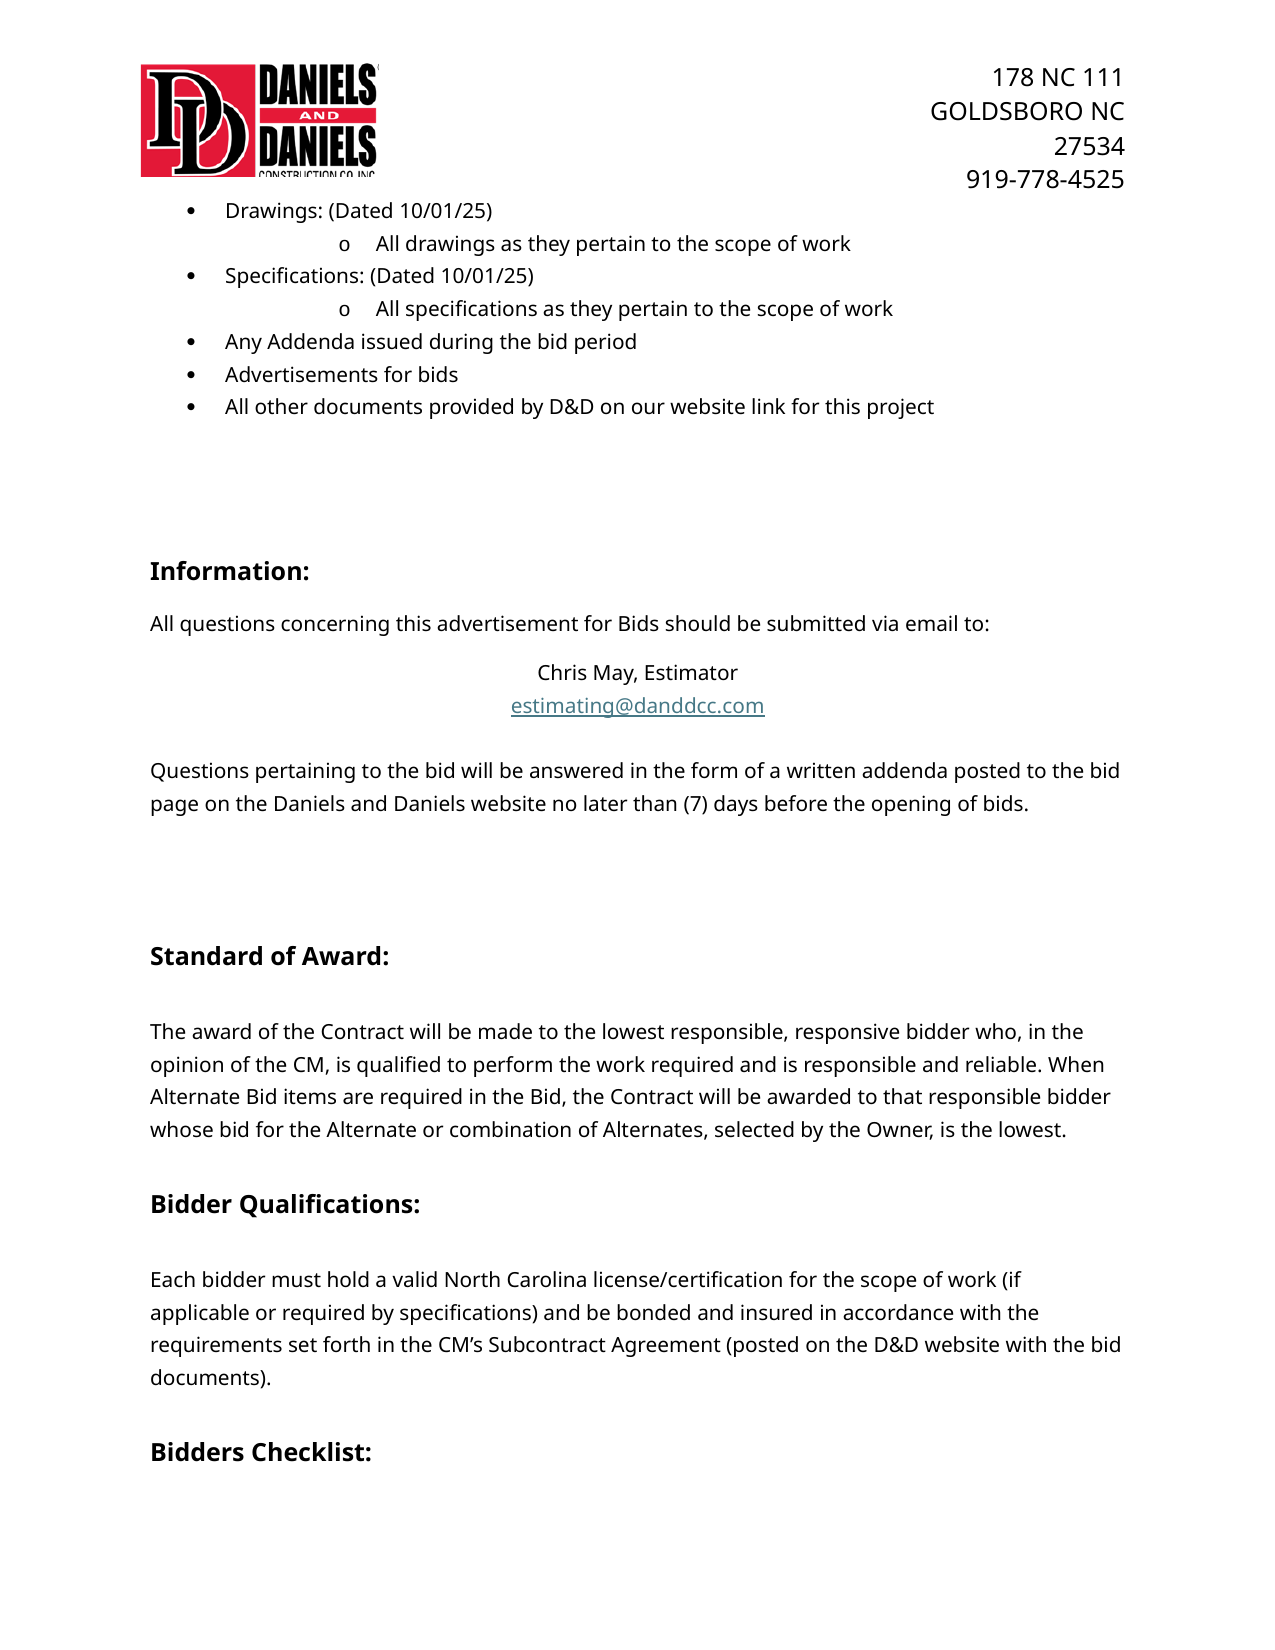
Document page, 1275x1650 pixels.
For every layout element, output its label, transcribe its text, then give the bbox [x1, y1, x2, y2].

text Chris May, Estimator [150, 658, 1125, 687]
list All specifications as they pertain to the scope of work [338, 294, 1125, 323]
list All drawings as they pertain to the scope of work [338, 229, 1125, 257]
list All other documents provided by D&D on our website link for this project [187, 392, 1125, 421]
text Each bidder must hold a valid North Carolina license/certification for the scope of work (if applicable or required by specifications) and be bonded and insured in accordance with the requirements set forth in the CM’s Subcontract Agreement (posted on the D&D website with the bid documents). [150, 1265, 1125, 1391]
text Bidders Checklist: [150, 1435, 1125, 1469]
text Standard of Award: [150, 939, 1125, 973]
text estimating@danddcc.com [150, 691, 1125, 719]
text Bidder Qualifications: [150, 1187, 1125, 1221]
text The award of the Contract will be made to the lowest responsible, responsive bidder who, in the opinion of the CM, is qualified to perform the work required and is responsible and reliable. When Alternate Bid items are required in the Bid, the Contract will be awarded to that responsible bidder whose bid for the Alternate or combination of Alternates, selected by the Owner, is the lowest. [150, 1017, 1125, 1143]
list Any Addenda issued during the bid period [187, 327, 1125, 356]
list Advertisements for bids [187, 360, 1125, 388]
text Information: [150, 553, 1125, 587]
text All questions concerning this advertisement for Bids should be submitted via email to: [150, 609, 1125, 637]
text Questions pertaining to the bid will be answered in the form of a written addenda posted to the bid page on the Daniels and Daniels website no later than (7) days before the opening of bids. [150, 756, 1125, 817]
list Specifications: (Dated 10/01/25) [187, 262, 1125, 290]
list Drawings: (Dated 10/01/25) [187, 196, 1125, 225]
picture [138, 63, 379, 176]
